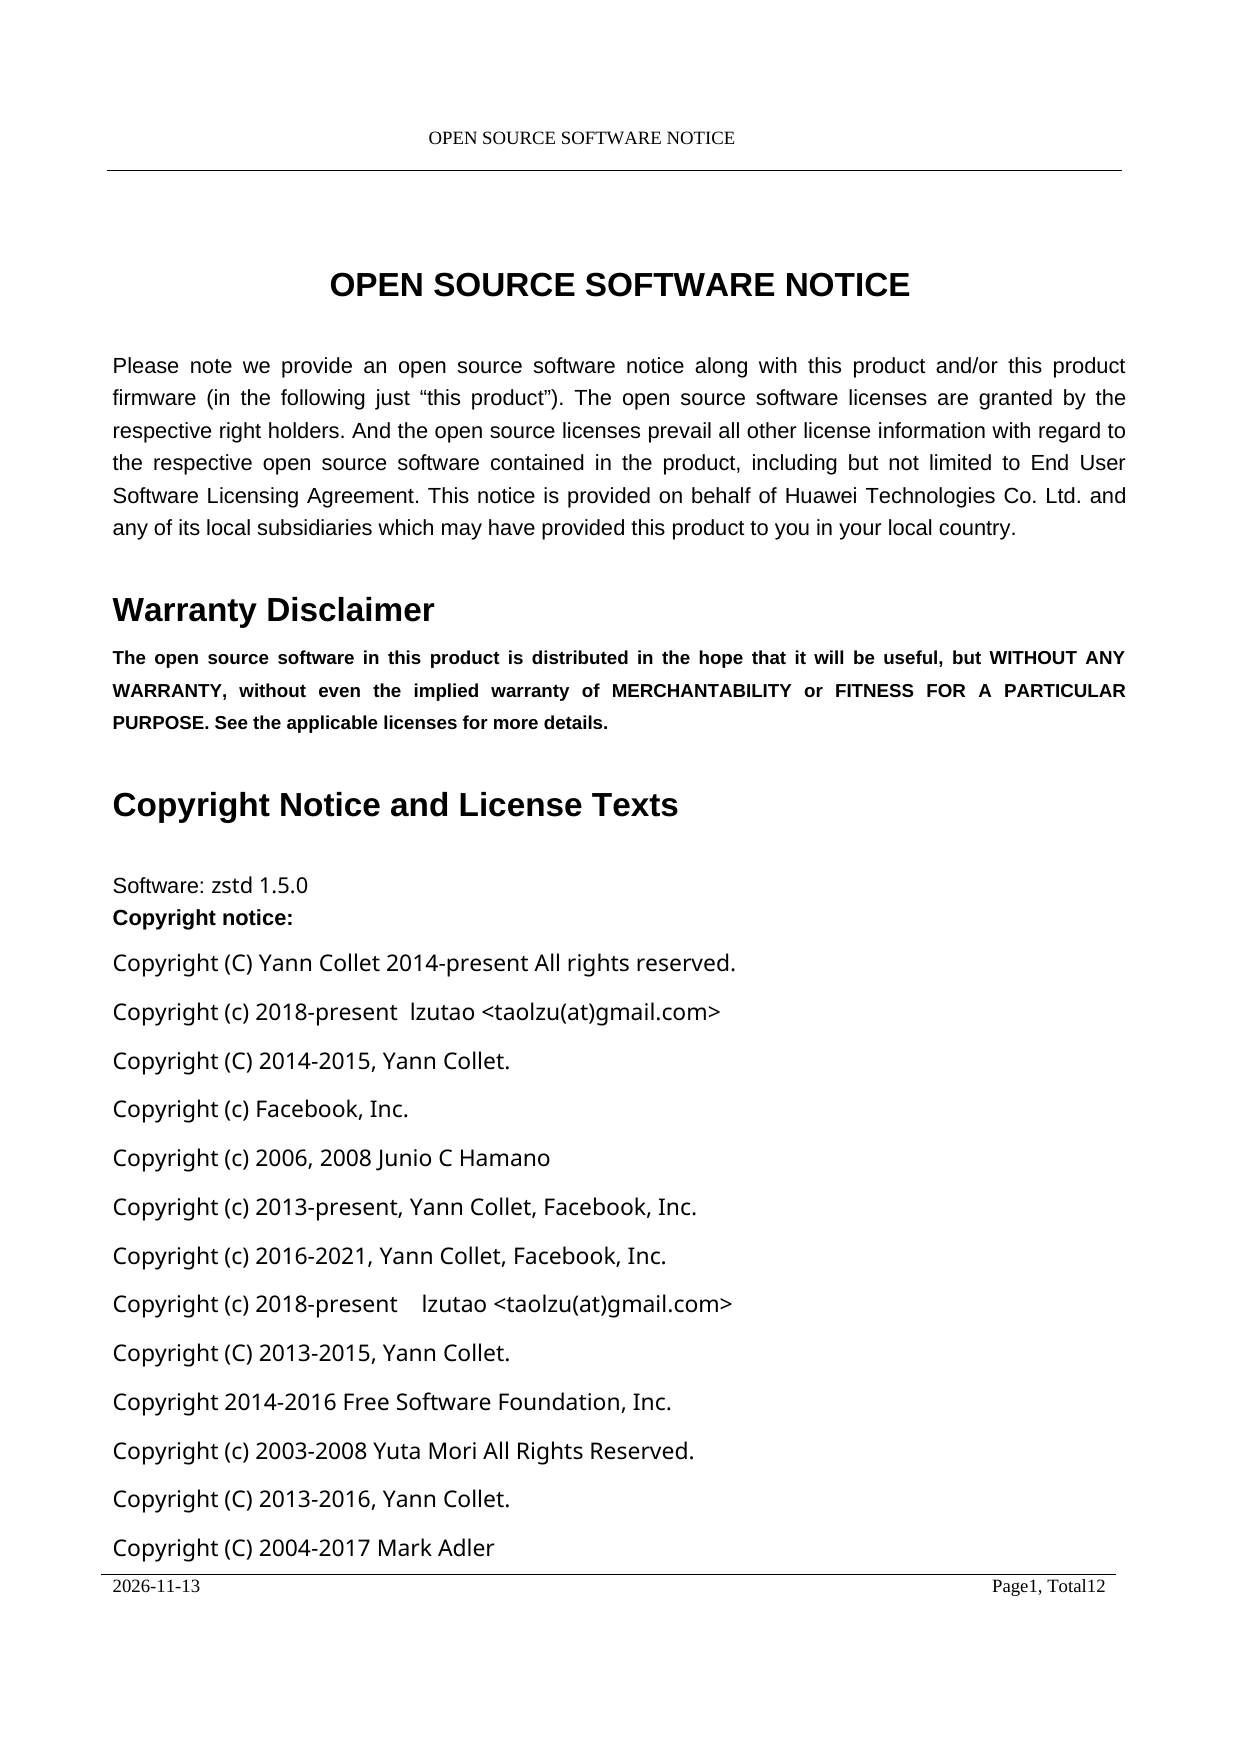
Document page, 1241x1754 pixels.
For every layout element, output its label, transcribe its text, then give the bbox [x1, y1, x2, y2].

text Copyright Notice and License Texts [112, 771, 1128, 836]
text Copyright notice: [112, 901, 1128, 934]
text Warranty Disclaimer [112, 576, 1128, 641]
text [112, 947, 1128, 1564]
text Software: zstd 1.5.0 [112, 869, 1128, 901]
text The open source software in this product is distributed in the hope that it will be useful, but WITHOUT ANY WARRANTY, without even the implied warranty of MERCHANTABILITY or FITNESS FOR A PARTICULAR PURPOSE. See the applicable licenses for more details. [112, 641, 1128, 739]
text OPEN SOURCE SOFTWARE NOTICE [112, 251, 1128, 316]
text Please note we provide an open source software notice along with this product and/or this product firmware (in the following just “this product”). The open source software licenses are granted by the respective right holders. And the open source licenses prevail all other license information with regard to the respective open source software contained in the product, including but not limited to End User Software Licensing Agreement. This notice is provided on behalf of Huawei Technologies Co. Ltd. and any of its local subsidiaries which may have provided this product to you in your local country. [112, 349, 1128, 544]
